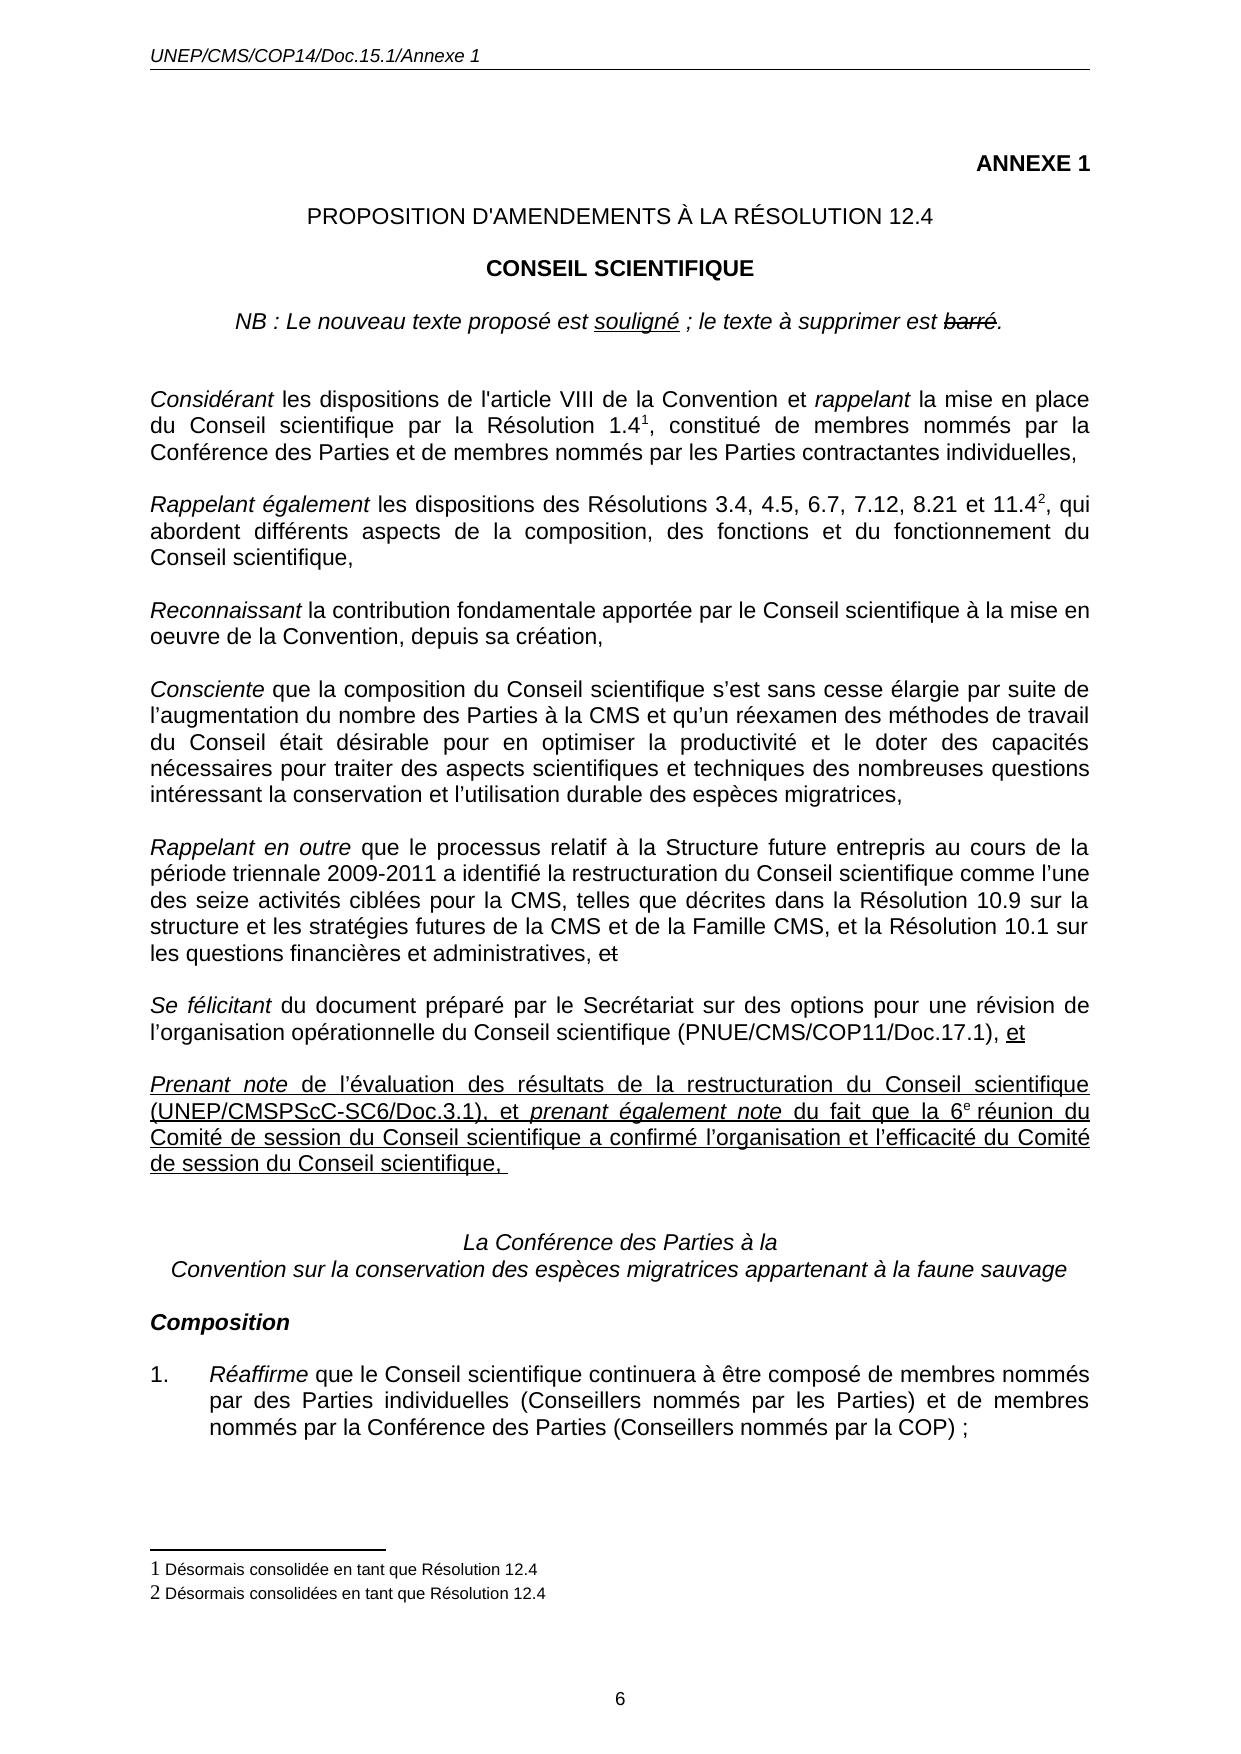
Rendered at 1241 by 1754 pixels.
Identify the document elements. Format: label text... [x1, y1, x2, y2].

text NB : Le nouveau texte proposé est souligné ; le texte à supprimer est barré. [150, 308, 1090, 334]
text La Conférence des Parties à la [150, 1229, 1090, 1256]
list Réaffirme que le Conseil scientifique continuera à être composé de membres nommés par des Parties individuelles (Conseillers nommés par les Parties) et de membres nommés par la Conférence des Parties (Conseillers nommés par la COP) ; [150, 1361, 1090, 1440]
text Considérant les dispositions de l'article VIII de la Convention et rappelant la mise en place du Conseil scientifique par la Résolution 1.4, constitué de membres nommés par la Conférence des Parties et de membres nommés par les Parties contractantes individuelles, [150, 386, 1090, 465]
text Prenant note de l’évaluation des résultats de la restructuration du Conseil scientifique (UNEP/CMSPScC-SC6/Doc.3.1), et prenant également note du fait que la 6e réunion du Comité de session du Conseil scientifique a confirmé l’organisation et l’efficacité du Comité de session du Conseil scientifique, [150, 1071, 1090, 1094]
text Convention sur la conservation des espèces migratrices appartenant à la faune sauvage [150, 1256, 1090, 1282]
text CONSEIL SCIENTIFIQUE [150, 255, 1090, 282]
text ANNEXE 1 [150, 150, 1090, 176]
text Prenant note de l’évaluation des résultats de la restructuration du Conseil scientifique (UNEP/CMSPScC-SC6/Doc.3.1), et prenant également note du fait que la 6e réunion du Comité de session du Conseil scientifique a confirmé l’organisation et l’efficacité du Comité de session du Conseil scientifique, [150, 1148, 1090, 1177]
text Composition [150, 1308, 1090, 1335]
text Prenant note de l’évaluation des résultats de la restructuration du Conseil scientifique (UNEP/CMSPScC-SC6/Doc.3.1), et prenant également note du fait que la 6e réunion du Comité de session du Conseil scientifique a confirmé l’organisation et l’efficacité du Comité de session du Conseil scientifique, [150, 1122, 1090, 1147]
text Consciente que la composition du Conseil scientifique s’est sans cesse élargie par suite de l’augmentation du nombre des Parties à la CMS et qu’un réexamen des méthodes de travail du Conseil était désirable pour en optimiser la productivité et le doter des capacités nécessaires pour traiter des aspects scientifiques et techniques des nombreuses questions intéressant la conservation et l’utilisation durable des espèces migratrices, [150, 676, 1090, 808]
text Rappelant en outre que le processus relatif à la Structure future entrepris au cours de la période triennale 2009-2011 a identifié la restructuration du Conseil scientifique comme l’une des seize activités ciblées pour la CMS, telles que décrites dans la Résolution 10.9 sur la structure et les stratégies futures de la CMS et de la Famille CMS, et la Résolution 10.1 sur les questions financières et administratives, et [150, 834, 1090, 966]
text Rappelant également les dispositions des Résolutions 3.4, 4.5, 6.7, 7.12, 8.21 et 11.4, qui abordent différents aspects de la composition, des fonctions et du fonctionnement du Conseil scientifique, [150, 491, 1090, 571]
text Prenant note de l’évaluation des résultats de la restructuration du Conseil scientifique (UNEP/CMSPScC-SC6/Doc.3.1), et prenant également note du fait que la 6e réunion du Comité de session du Conseil scientifique a confirmé l’organisation et l’efficacité du Comité de session du Conseil scientifique, [150, 1095, 1090, 1120]
text Se félicitant du document préparé par le Secrétariat sur des options pour une révision de l’organisation opérationnelle du Conseil scientifique (PNUE/CMS/COP11/Doc.17.1), et [150, 992, 1090, 1045]
text PROPOSITION D'AMENDEMENTS À LA RÉSOLUTION 12.4 [150, 203, 1090, 229]
text Reconnaissant la contribution fondamentale apportée par le Conseil scientifique à la mise en oeuvre de la Convention, depuis sa création, [150, 597, 1090, 649]
